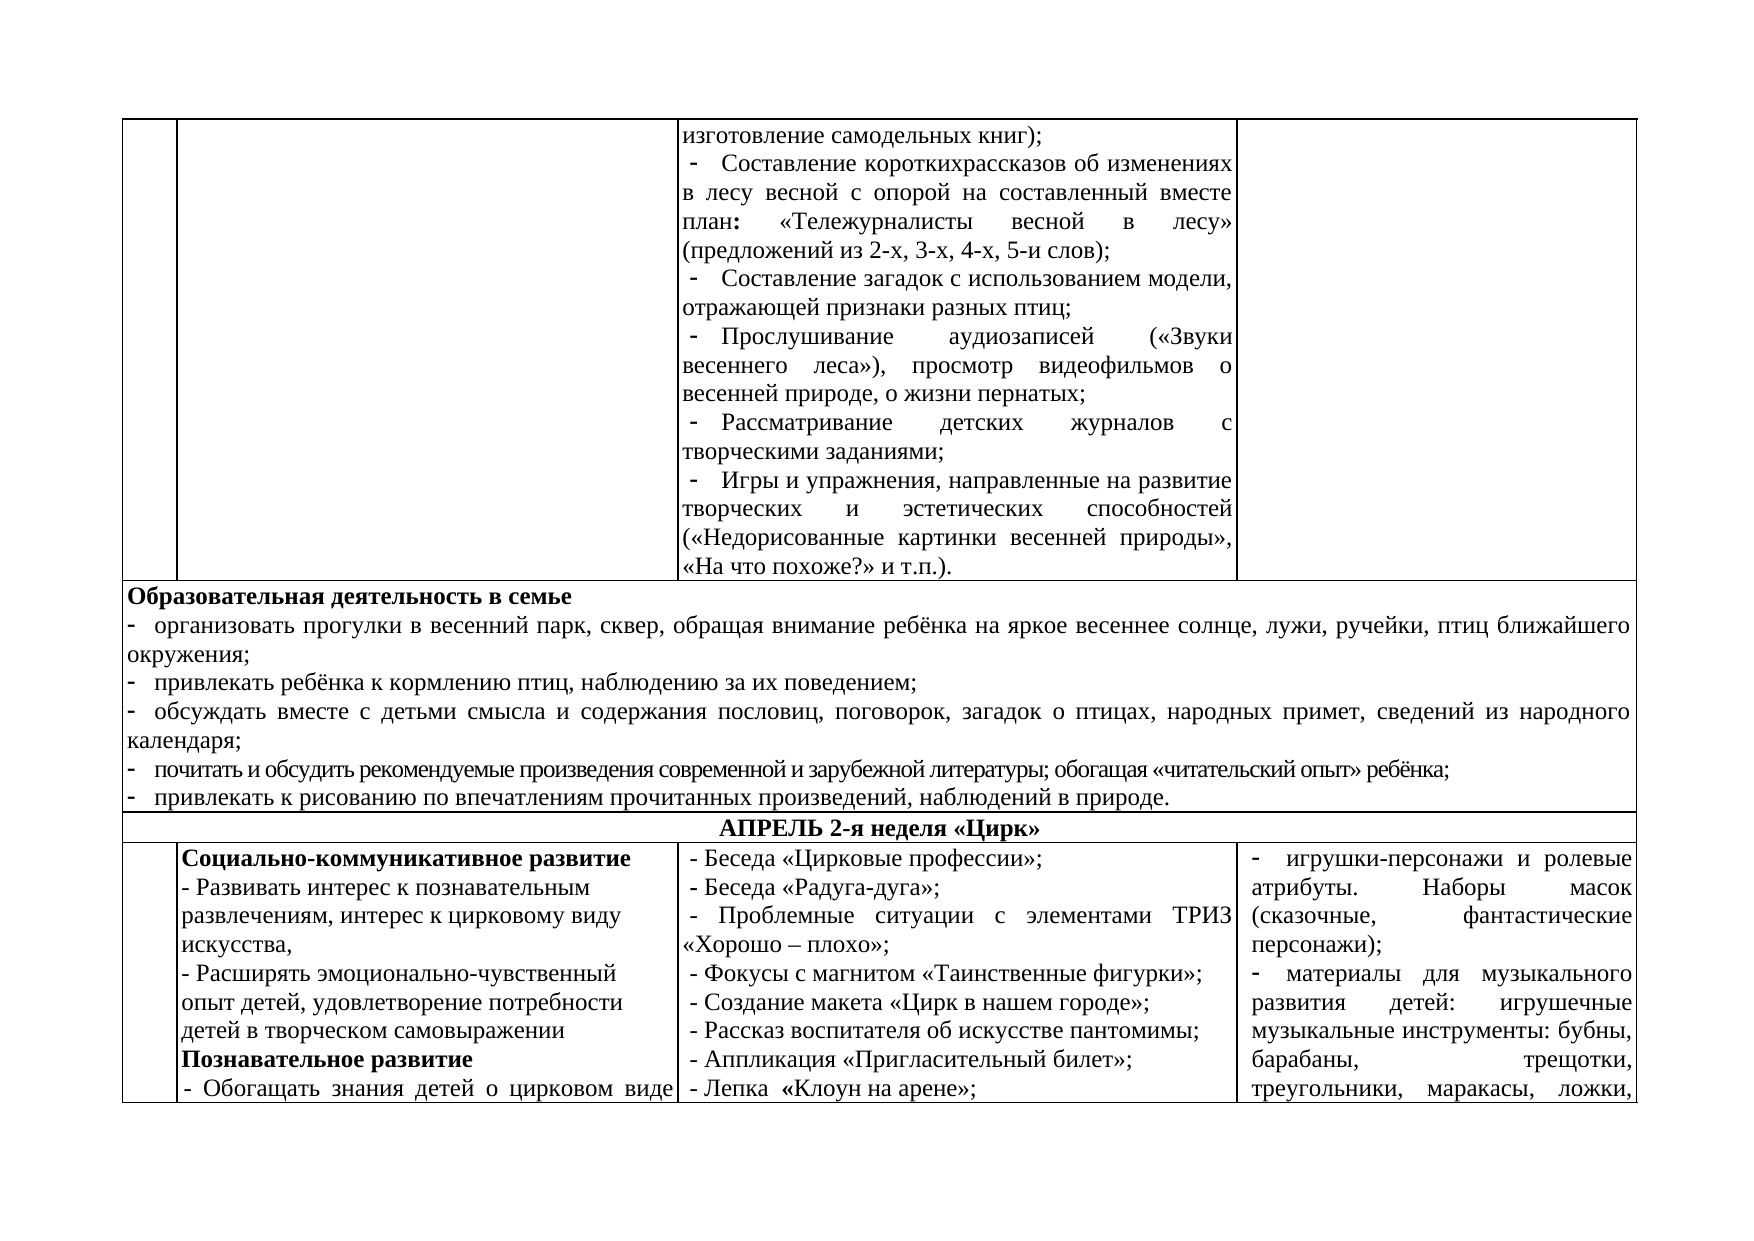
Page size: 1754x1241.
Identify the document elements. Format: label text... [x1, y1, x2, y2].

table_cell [679, 843, 1236, 1102]
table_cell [1238, 120, 1636, 580]
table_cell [178, 843, 677, 1102]
table_cell [123, 120, 176, 580]
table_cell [178, 120, 677, 580]
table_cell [679, 120, 1236, 580]
table_cell [123, 843, 176, 1102]
table_cell Образовательная деятельность в семье организовать прогулки в весенний парк, сквер, обращая внимание ребёнка на яркое весеннее солнце, лужи, ручейки, птиц ближайшего окружения; привлекать ребёнка к кормлению птиц, наблюдению за их поведением; обсуждать вместе с детьми смысла и содержания пословиц, поговорок, загадок о птицах, народных примет, сведений из народного календаря; почитать и обсудить рекомендуемые произведения современной и зарубежной литературы; обогащая «читательский опыт» ребёнка; привлекать к рисованию по впечатлениям прочитанных произведений, наблюдений в природе. [123, 581, 1636, 811]
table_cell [1238, 843, 1636, 1102]
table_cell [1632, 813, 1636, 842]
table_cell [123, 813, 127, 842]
